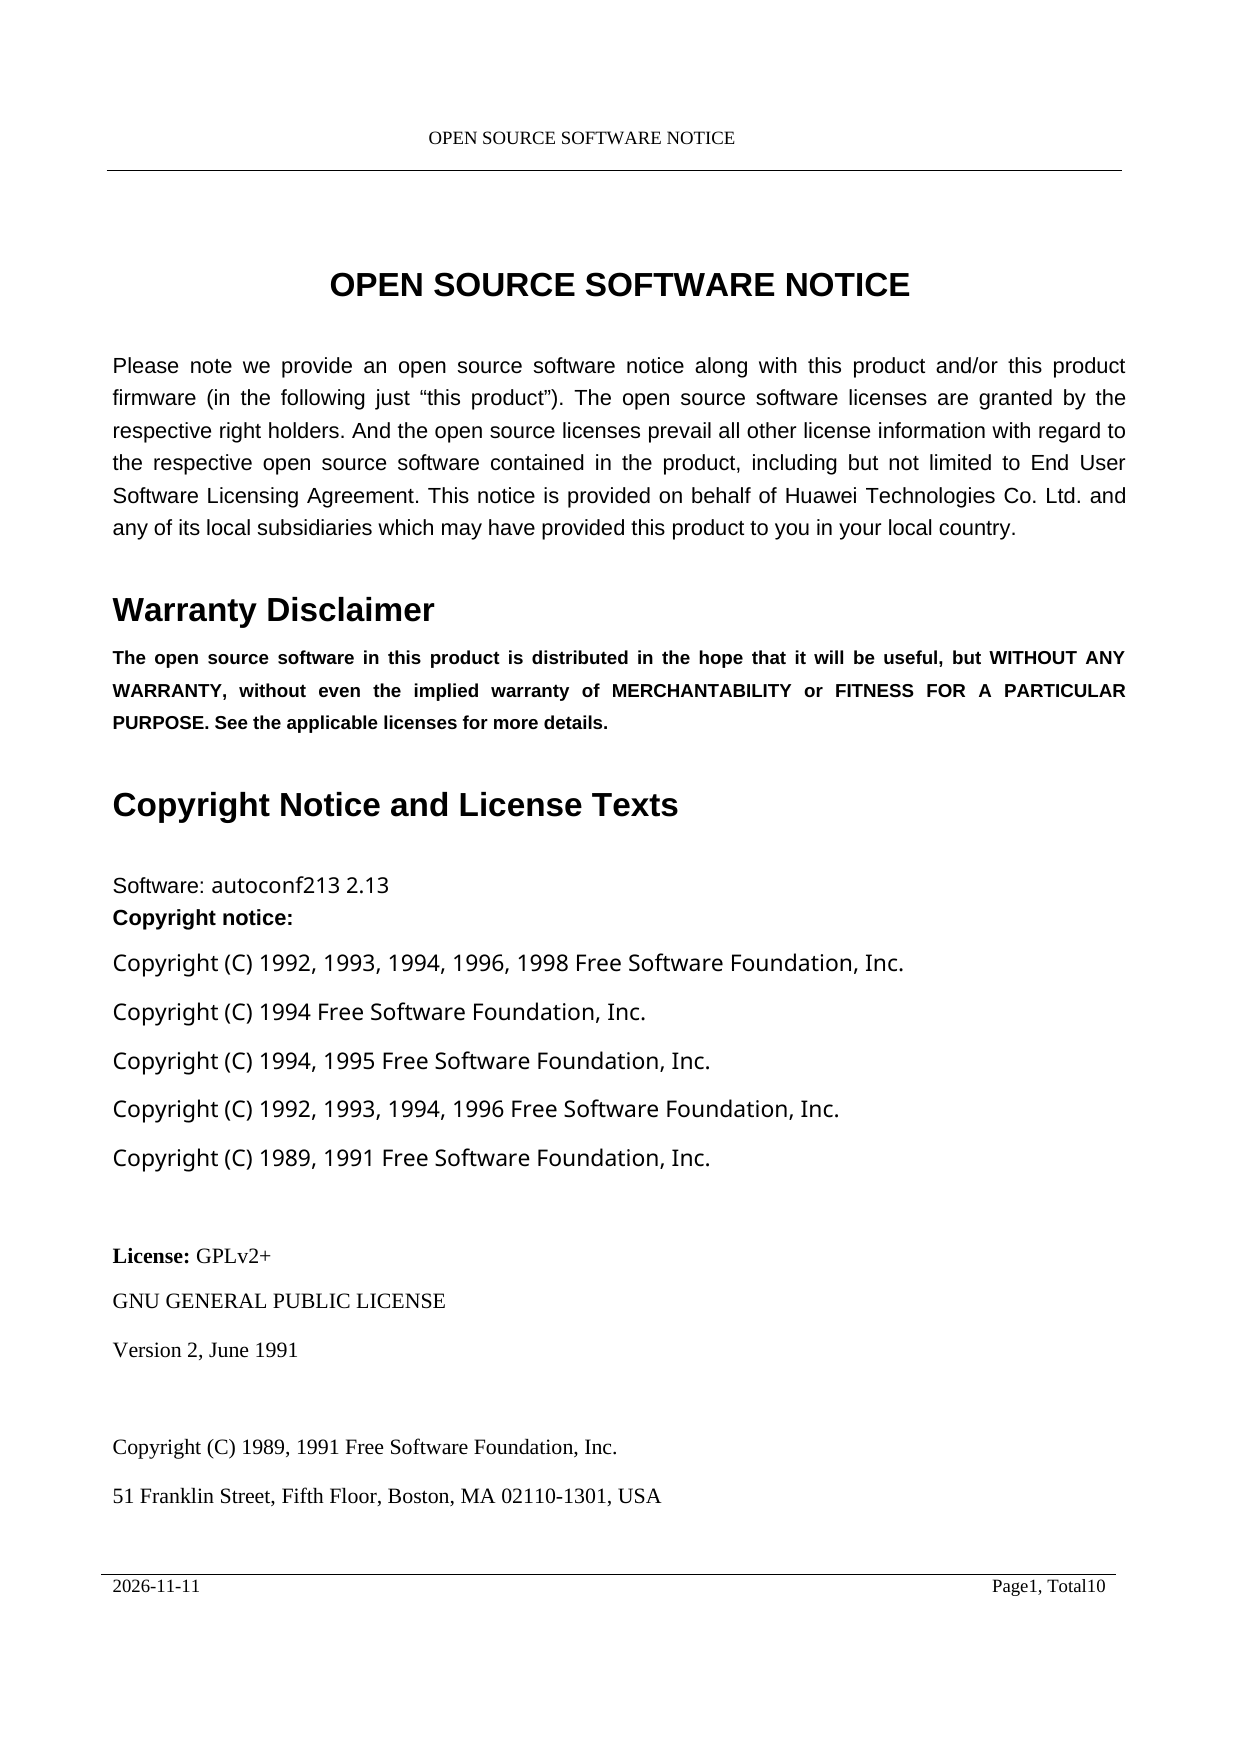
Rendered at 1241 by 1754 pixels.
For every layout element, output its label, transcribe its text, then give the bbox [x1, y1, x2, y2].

text Copyright (C) 1992, 1993, 1994, 1996, 1998 Free Software Foundation, Inc. Copyright (C) 1994 Free Software Foundation, Inc. Copyright (C) 1994, 1995 Free Software Foundation, Inc. Copyright (C) 1992, 1993, 1994, 1996 Free Software Foundation, Inc. Copyright (C) 1989, 1991 Free Software Foundation, Inc. [112, 947, 1128, 1223]
text Copyright notice: [112, 901, 1128, 934]
text Warranty Disclaimer [112, 576, 1128, 641]
text OPEN SOURCE SOFTWARE NOTICE [112, 251, 1128, 316]
text The open source software in this product is distributed in the hope that it will be useful, but WITHOUT ANY WARRANTY, without even the implied warranty of MERCHANTABILITY or FITNESS FOR A PARTICULAR PURPOSE. See the applicable licenses for more details. [112, 641, 1128, 739]
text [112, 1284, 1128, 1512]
text Software: autoconf213 2.13 [112, 869, 1128, 901]
text Copyright Notice and License Texts [112, 771, 1128, 836]
text License: GPLv2+ [112, 1239, 1128, 1272]
text Please note we provide an open source software notice along with this product and/or this product firmware (in the following just “this product”). The open source software licenses are granted by the respective right holders. And the open source licenses prevail all other license information with regard to the respective open source software contained in the product, including but not limited to End User Software Licensing Agreement. This notice is provided on behalf of Huawei Technologies Co. Ltd. and any of its local subsidiaries which may have provided this product to you in your local country. [112, 349, 1128, 544]
